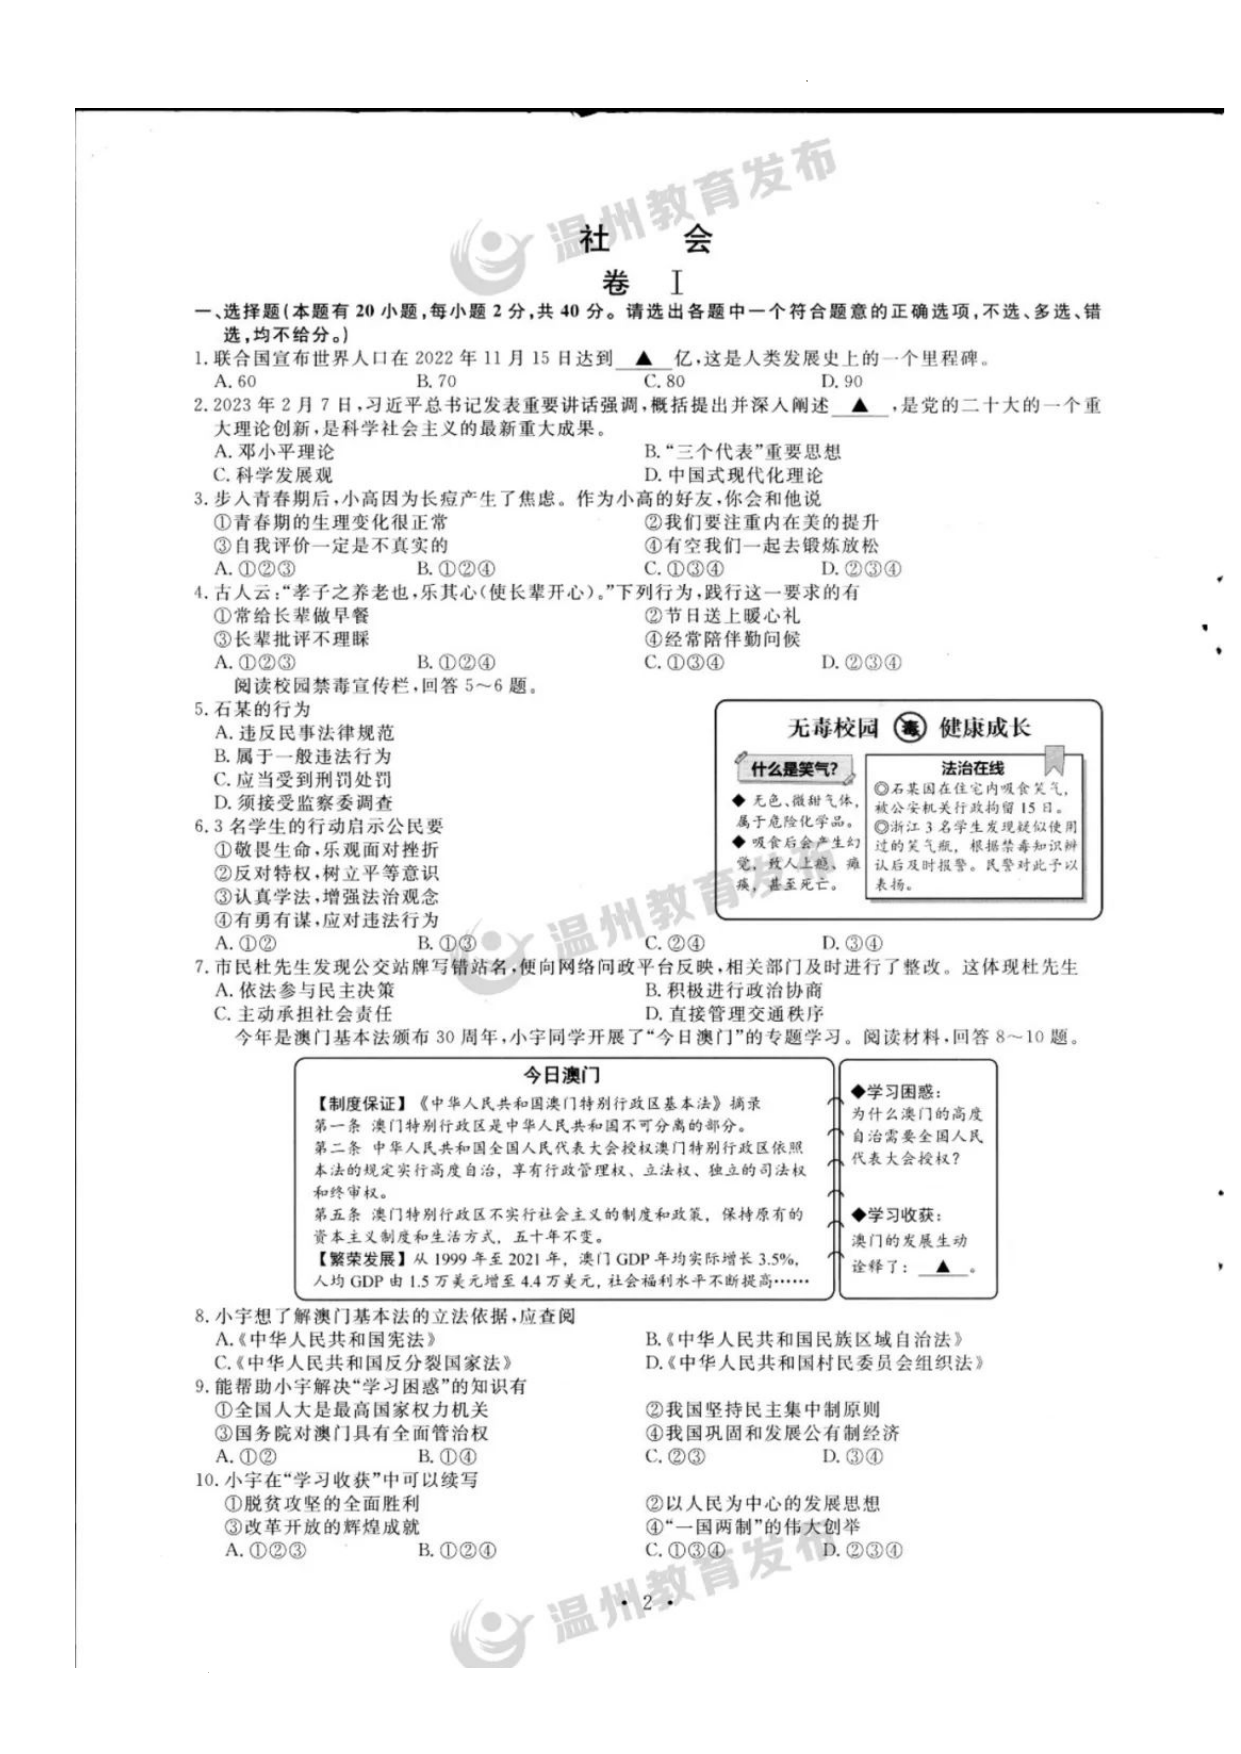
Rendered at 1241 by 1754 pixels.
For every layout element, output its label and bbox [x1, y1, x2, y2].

picture [75, 108, 1225, 1668]
